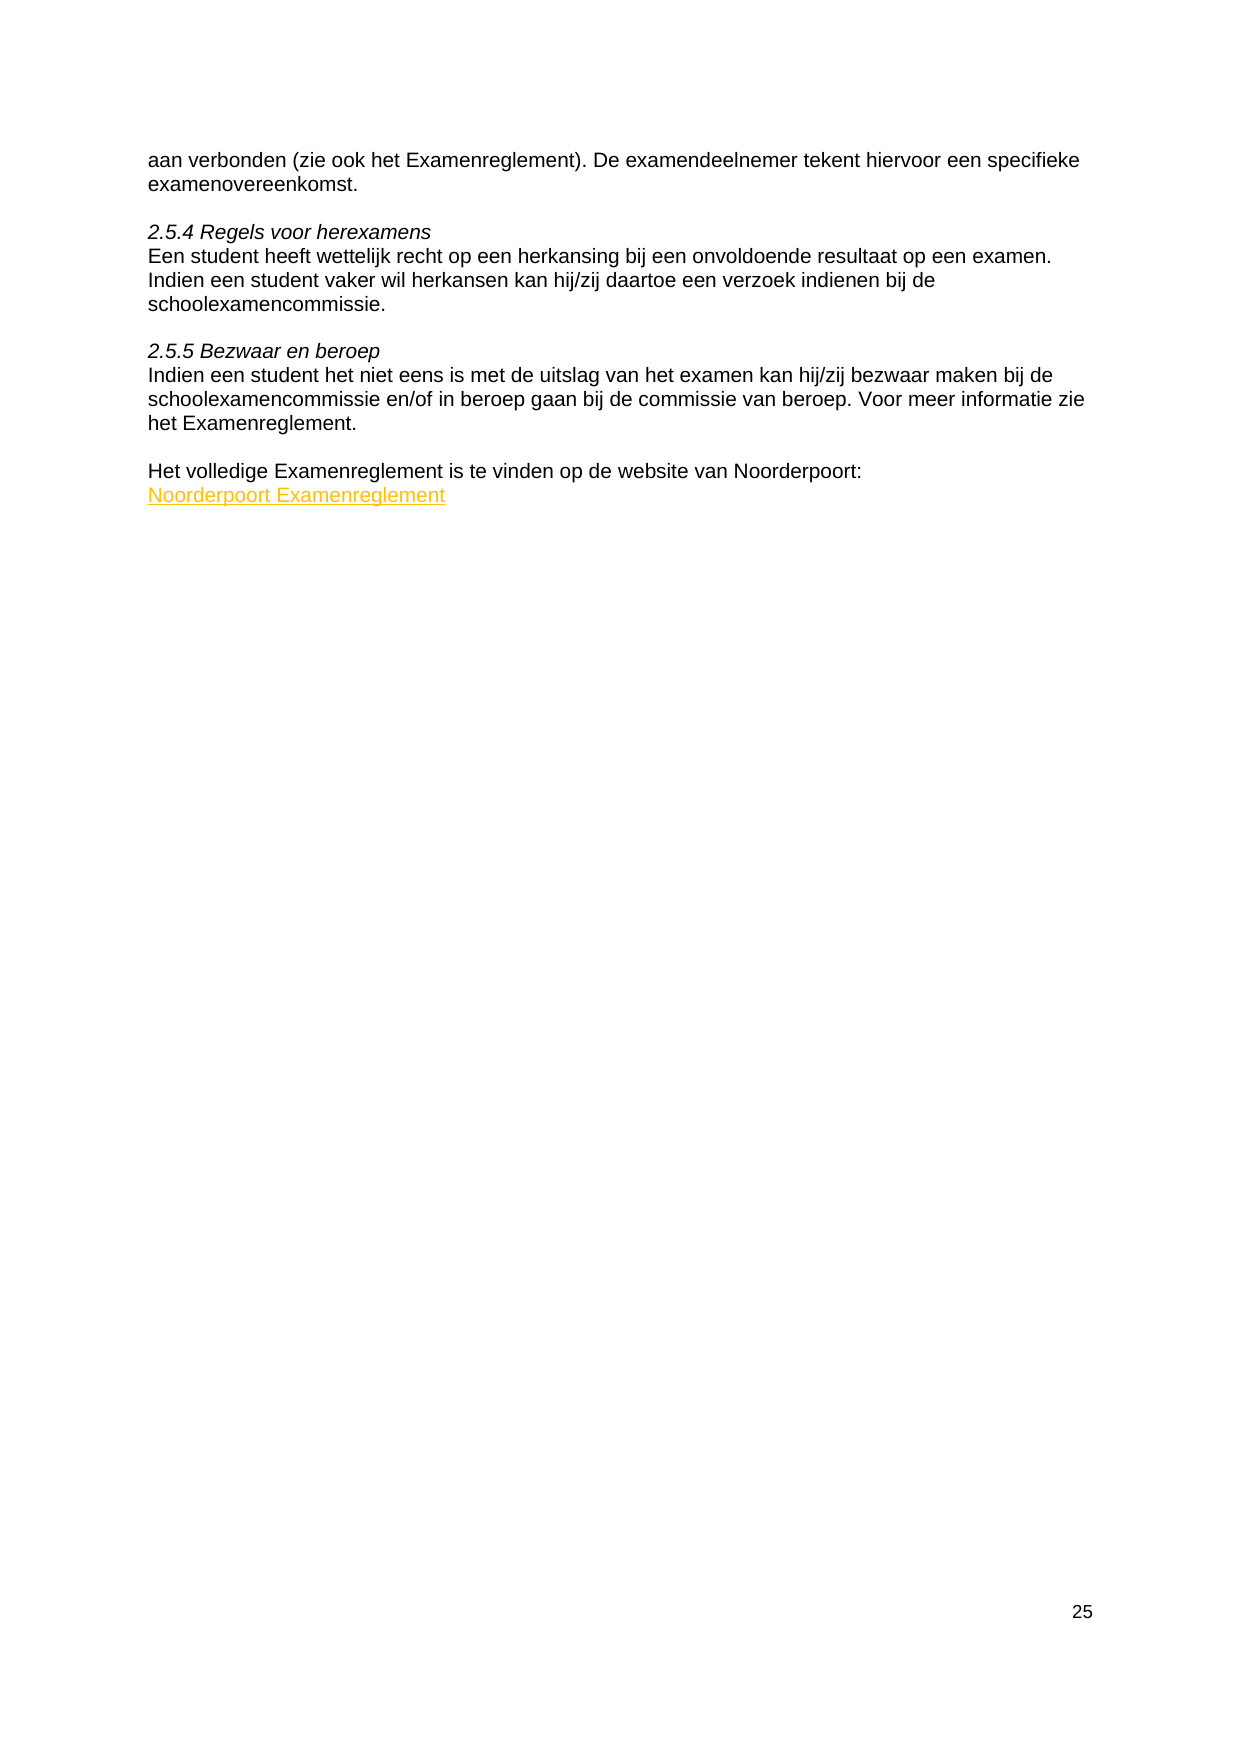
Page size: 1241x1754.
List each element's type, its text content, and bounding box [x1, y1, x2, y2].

subtitle 2.5.5 Bezwaar en beroep [148, 339, 1092, 363]
text Een student heeft wettelijk recht op een herkansing bij een onvoldoende resultaat op een examen. Indien een student vaker wil herkansen kan hij/zij daartoe een verzoek indienen bij de schoolexamencommissie. [148, 243, 1092, 315]
subtitle 2.5.4 Regels voor herexamens [148, 219, 1092, 243]
text Noorderpoort Examenreglement [148, 483, 1092, 507]
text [148, 148, 1092, 196]
text Indien een student het niet eens is met de uitslag van het examen kan hij/zij bezwaar maken bij de schoolexamencommissie en/of in beroep gaan bij de commissie van beroep. Voor meer informatie zie het Examenreglement. [148, 363, 1092, 435]
text Het volledige Examenreglement is te vinden op de website van Noorderpoort: [148, 459, 1092, 483]
